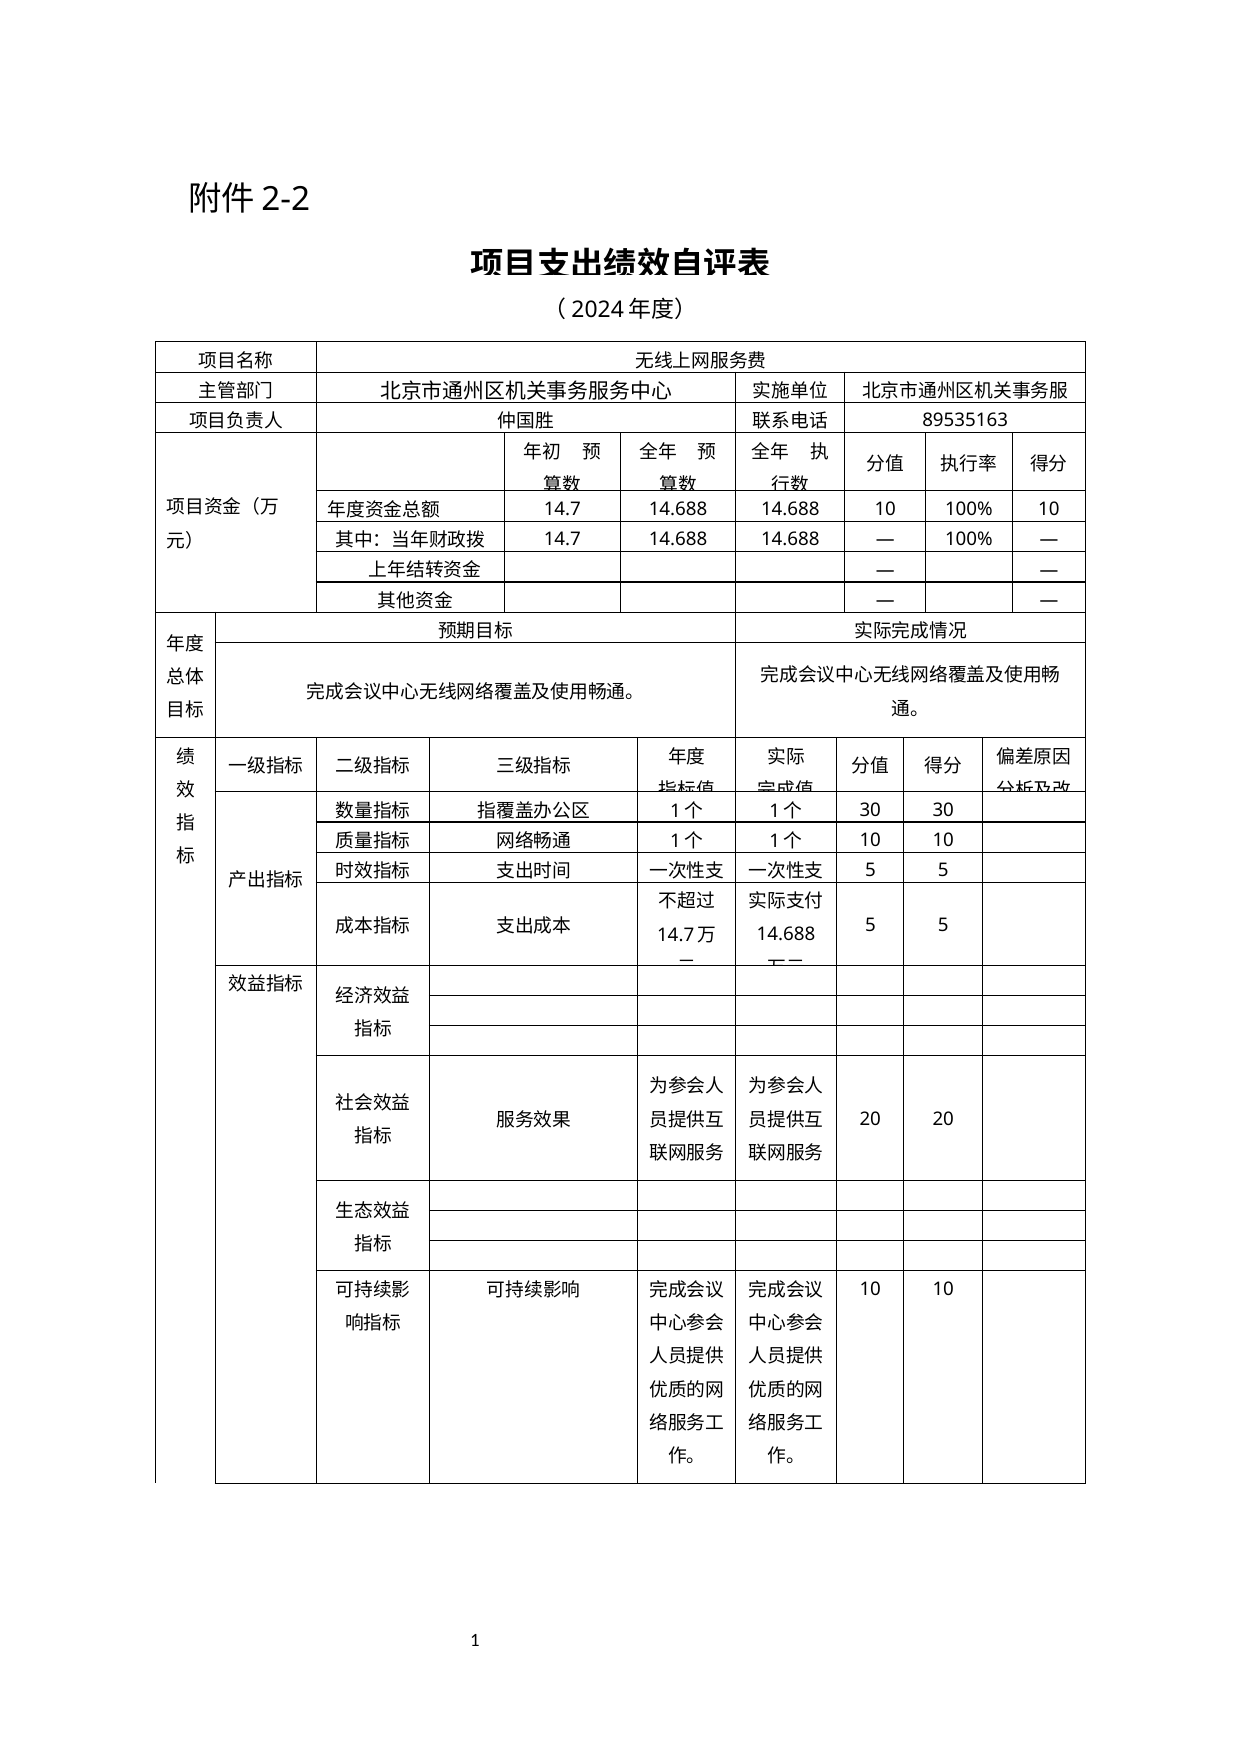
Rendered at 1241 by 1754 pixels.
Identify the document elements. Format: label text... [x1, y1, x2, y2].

table_cell 5 [904, 853, 982, 882]
table_cell 5 [837, 883, 903, 964]
table_cell 年度资金总额 [317, 491, 504, 521]
table_cell 14.7 [505, 522, 620, 551]
table_cell 10 [1013, 491, 1085, 521]
table_cell [736, 1181, 836, 1210]
table_cell [904, 1241, 982, 1270]
table_cell 数量指标 [317, 792, 429, 821]
table_cell 其他资金 [317, 583, 504, 612]
table_cell 100% [926, 522, 1012, 551]
table_cell 生态效益 指标 [317, 1181, 429, 1270]
table_cell [317, 433, 504, 490]
table_cell 绩 效 指 标 [156, 738, 215, 1482]
table_cell 年度 指标值 [638, 738, 735, 791]
table_cell 仲国胜 [317, 403, 735, 432]
table_cell 一次性支付 [638, 853, 735, 882]
table_cell 10 [837, 823, 903, 852]
table_cell 完成会议中心参会人员提供优质的网络服务工作。 [736, 1271, 836, 1482]
table_cell [904, 1181, 982, 1210]
table_cell [837, 996, 903, 1025]
table_cell 主管部门 [156, 373, 316, 402]
table_cell [904, 1211, 982, 1240]
table_cell 效益指标 [216, 966, 316, 1482]
table_cell 三级指标 [430, 738, 637, 791]
table_cell — [845, 583, 925, 612]
table_cell 一次性支付 [736, 853, 836, 882]
table_cell [983, 792, 1085, 821]
table_cell 二级指标 [317, 738, 429, 791]
table_cell 执行率 [926, 433, 1012, 490]
table_cell [983, 1271, 1085, 1482]
table_cell （ 2024年度） [155, 275, 1085, 341]
table_cell 全年 预算数 [621, 433, 735, 490]
table_cell 上年结转资金 [317, 552, 504, 581]
table_cell 其中：当年财政拨款 [317, 522, 504, 551]
table_cell 网络畅通 [430, 823, 637, 852]
table_cell [621, 552, 735, 581]
table_cell [736, 1026, 836, 1055]
table_cell 分值 [845, 433, 925, 490]
table_cell [621, 583, 735, 612]
table_cell 1个 [638, 792, 735, 821]
text 附件2-2 [188, 162, 1052, 229]
table_cell 得分 [1013, 433, 1085, 490]
table_cell [904, 996, 982, 1025]
table_cell 5 [904, 883, 982, 964]
table_cell 5 [837, 853, 903, 882]
table_cell [736, 552, 844, 581]
table_cell [837, 1026, 903, 1055]
table_cell 30 [904, 792, 982, 821]
table_cell 完成会议中心无线网络覆盖及使用畅通。 [736, 643, 1085, 737]
table_cell 联系电话 [736, 403, 844, 432]
table_cell 14.688 [621, 522, 735, 551]
table_cell 10 [904, 823, 982, 852]
table_cell [430, 996, 637, 1025]
table_cell 指覆盖办公区 [430, 792, 637, 821]
table_cell 项目负责人 [156, 403, 316, 432]
table_cell 支出时间 [430, 853, 637, 882]
table_cell [430, 966, 637, 995]
table_cell 为参会人员提供互联网服务 [736, 1056, 836, 1179]
table_cell 不超过14.7万元 [638, 883, 735, 964]
table_cell 14.688 [621, 491, 735, 521]
table_cell [505, 583, 620, 612]
table_cell 社会效益 指标 [317, 1056, 429, 1179]
table_cell 完成会议中心参会人员提供优质的网络服务工作。 [638, 1271, 735, 1482]
table_cell 实施单位 [736, 373, 844, 402]
table_cell 为参会人员提供互联网服务 [638, 1056, 735, 1179]
table_cell 完成会议中心无线网络覆盖及使用畅通。 [216, 643, 735, 737]
table_cell [736, 1211, 836, 1240]
table_cell 14.688 [736, 522, 844, 551]
table_cell 产出指标 [216, 792, 316, 964]
table_cell [736, 1241, 836, 1270]
table_cell [638, 996, 735, 1025]
table_cell 时效指标 [317, 853, 429, 882]
table_cell [983, 1181, 1085, 1210]
table_cell [736, 583, 844, 612]
table_cell [983, 1241, 1085, 1270]
table_cell [904, 1026, 982, 1055]
table_cell 项目资金（万元） [156, 433, 316, 612]
table_header 项目支出绩效自评表 [155, 229, 1085, 275]
table_cell [736, 996, 836, 1025]
table_cell 预期目标 [216, 613, 735, 642]
table_cell 可持续影响指标 [317, 1271, 429, 1482]
table_cell [638, 1241, 735, 1270]
table_cell 89535163 [845, 403, 1085, 432]
table_cell 年度总体目标 [156, 613, 215, 737]
table_cell [904, 966, 982, 995]
table_cell [430, 1211, 637, 1240]
table_cell [837, 966, 903, 995]
table_cell [736, 966, 836, 995]
table_cell — [1013, 552, 1085, 581]
table_cell 实际支付14.688万元 [736, 883, 836, 964]
table_cell 得分 [904, 738, 982, 791]
table_cell 1个 [736, 823, 836, 852]
table_cell [837, 1241, 903, 1270]
table_cell — [1013, 522, 1085, 551]
table_cell [430, 1026, 637, 1055]
table_cell [983, 996, 1085, 1025]
table_cell [638, 1211, 735, 1240]
table_cell [926, 552, 1012, 581]
table_cell [983, 1026, 1085, 1055]
table_cell [983, 1056, 1085, 1179]
table_cell [505, 552, 620, 581]
table_cell 20 [904, 1056, 982, 1179]
table_cell 10 [904, 1271, 982, 1482]
table_cell 10 [837, 1271, 903, 1482]
table_cell 成本指标 [317, 883, 429, 964]
table_cell [430, 1181, 637, 1210]
table_cell 14.688 [736, 491, 844, 521]
table_cell 可持续影响 [430, 1271, 637, 1482]
table_cell [983, 823, 1085, 852]
table_cell 项目名称 [156, 342, 316, 372]
table_cell 年初 预算数 [505, 433, 620, 490]
table_cell 1个 [736, 792, 836, 821]
table_cell 全年 执行数 [736, 433, 844, 490]
table_cell 30 [837, 792, 903, 821]
table_cell 北京市通州区机关事务服务中心 [317, 373, 735, 402]
table_cell 支出成本 [430, 883, 637, 964]
table_cell [430, 1241, 637, 1270]
table_cell 实际完成情况 [736, 613, 1085, 642]
table_cell [638, 1026, 735, 1055]
table_cell [926, 583, 1012, 612]
table_cell [983, 966, 1085, 995]
table_cell 分值 [837, 738, 903, 791]
table_cell 经济效益 指标 [317, 966, 429, 1055]
table_cell 质量指标 [317, 823, 429, 852]
table_cell [638, 1181, 735, 1210]
table_cell 服务效果 [430, 1056, 637, 1179]
table_cell 100% [926, 491, 1012, 521]
table_cell 实际 完成值 [736, 738, 836, 791]
table_cell [983, 1211, 1085, 1240]
table_cell 14.7 [505, 491, 620, 521]
table_cell [837, 1211, 903, 1240]
table_cell 一级指标 [216, 738, 316, 791]
table_cell 20 [837, 1056, 903, 1179]
table_cell 偏差原因分析及改进措施 [983, 738, 1085, 791]
table_cell [638, 966, 735, 995]
table_cell 1个 [638, 823, 735, 852]
table_cell [983, 853, 1085, 882]
table_cell [837, 1181, 903, 1210]
table_cell 无线上网服务费 [317, 342, 1085, 372]
table_cell — [1013, 583, 1085, 612]
table_cell 10 [845, 491, 925, 521]
table_cell — [845, 552, 925, 581]
table_cell — [845, 522, 925, 551]
table_cell [983, 883, 1085, 964]
table_cell 北京市通州区机关事务服务中心 [845, 373, 1085, 402]
